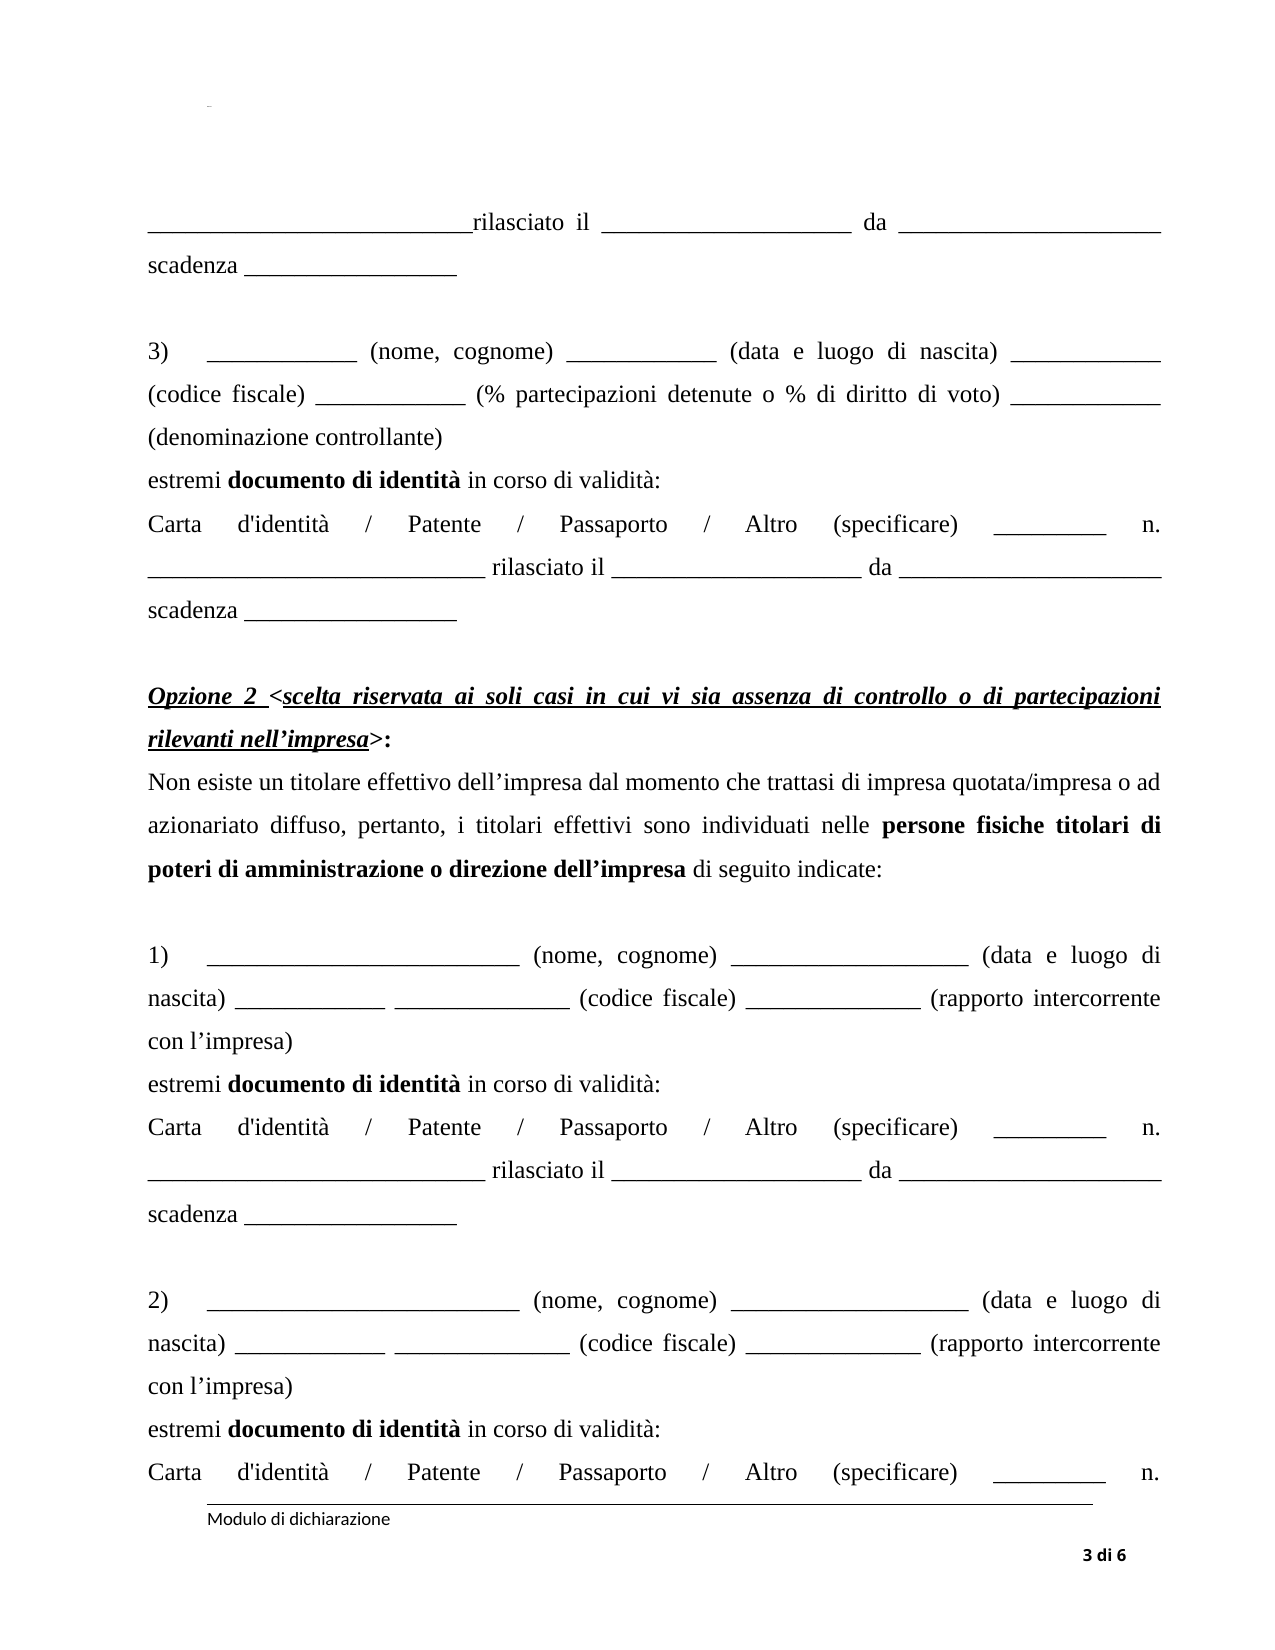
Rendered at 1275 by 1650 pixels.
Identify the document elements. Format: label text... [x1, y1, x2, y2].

list _________________________ (nome, cognome) ___________________ (data e luogo di nascita) ____________ ______________ (codice fiscale) ______________ (rapporto intercorrente con l’impresa) [148, 1285, 1162, 1400]
text estremi documento di identità in corso di validità: [148, 1414, 1162, 1443]
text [148, 1457, 1162, 1486]
list ____________ (nome, cognome) ____________ (data e luogo di nascita) ____________ (codice fiscale) ____________ (% partecipazioni detenute o % di diritto di voto) ____________ (denominazione controllante) [148, 336, 1162, 451]
text Opzione 2 <scelta riservata ai soli casi in cui vi sia assenza di controllo o di partecipazioni rilevanti nell’impresa>: [148, 681, 1162, 753]
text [148, 207, 1162, 279]
list _________________________ (nome, cognome) ___________________ (data e luogo di nascita) ____________ ______________ (codice fiscale) ______________ (rapporto intercorrente con l’impresa) [148, 940, 1162, 1055]
text Non esiste un titolare effettivo dell’impresa dal momento che trattasi di impresa quotata/impresa o ad azionariato diffuso, pertanto, i titolari effettivi sono individuati nelle persone fisiche titolari di poteri di amministrazione o direzione dell’impresa di seguito indicate: [148, 767, 1162, 882]
text estremi documento di identità in corso di validità: [148, 1069, 1162, 1098]
text estremi documento di identità in corso di validità: [148, 466, 1162, 494]
